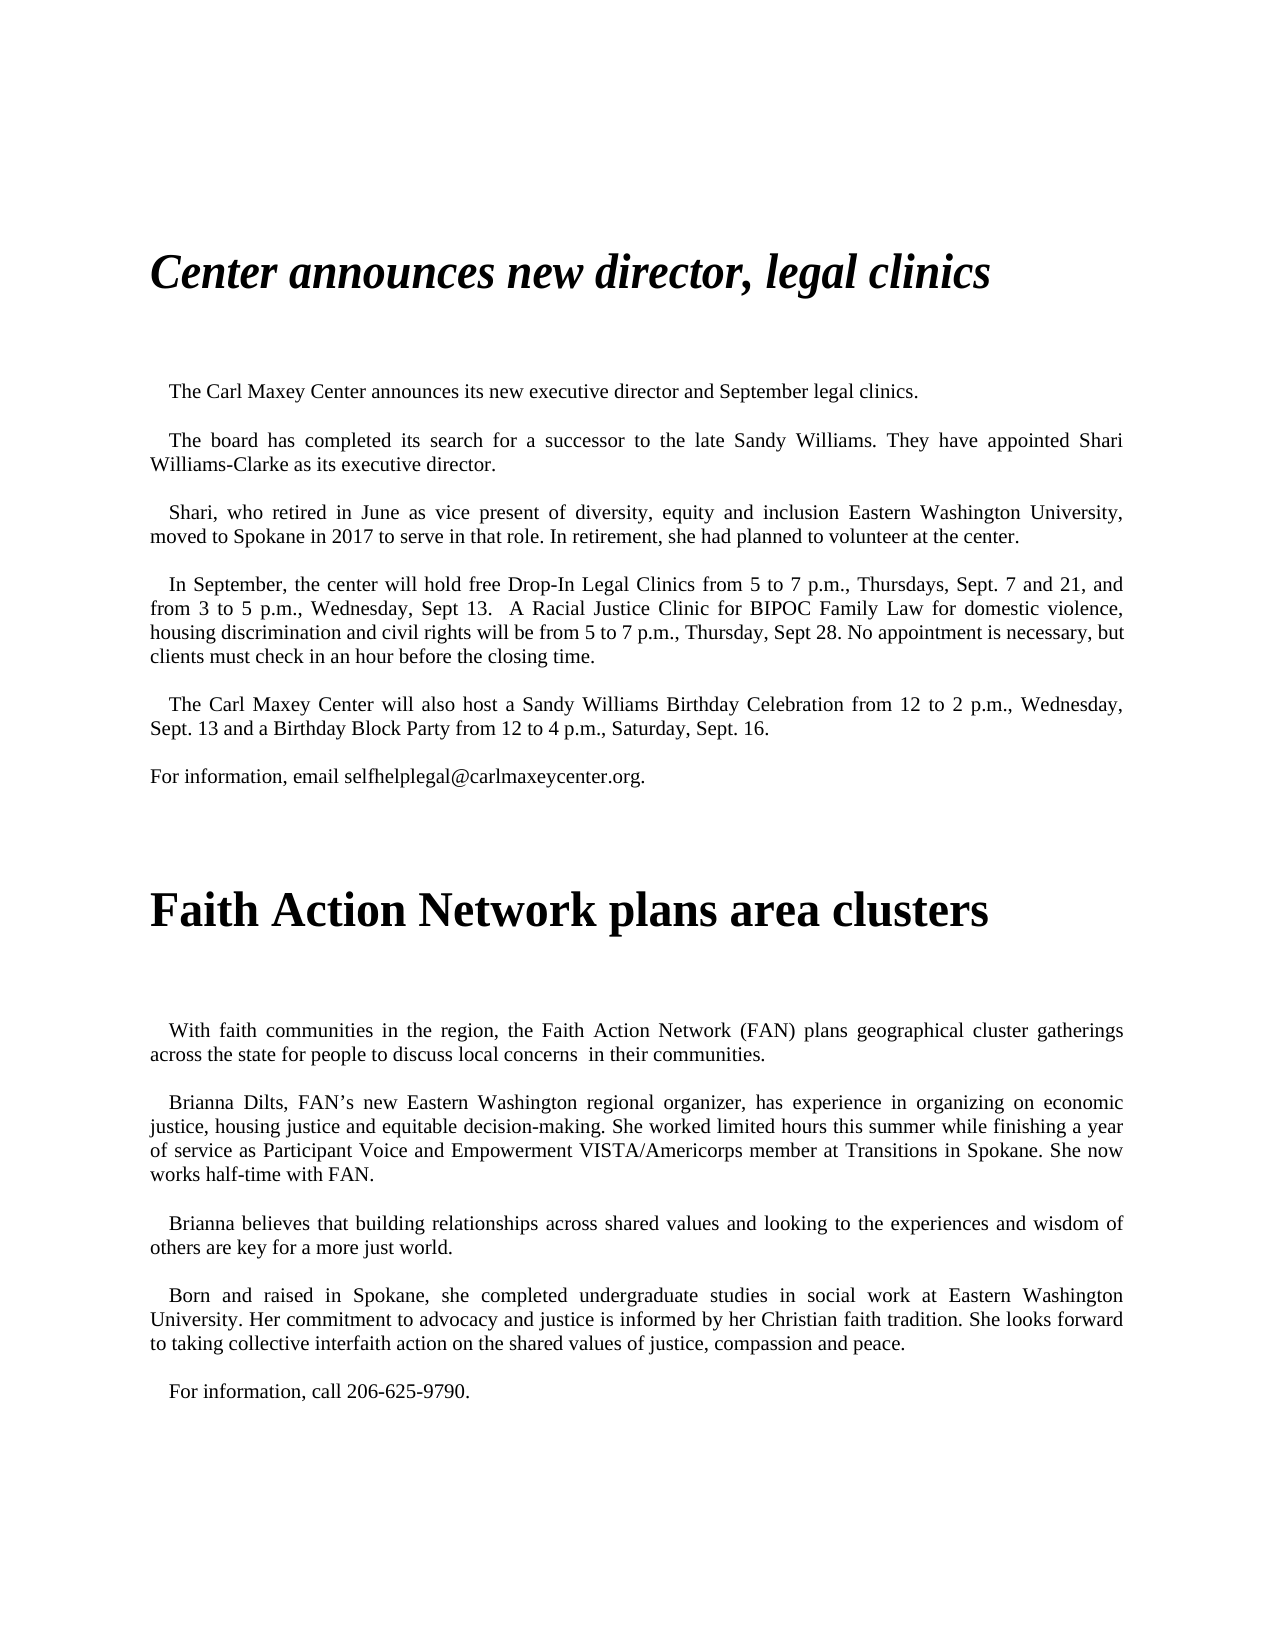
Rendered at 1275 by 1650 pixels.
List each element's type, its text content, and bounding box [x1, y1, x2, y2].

text For information, email selfhelplegal@carlmaxeycenter.org. [150, 764, 1125, 788]
text With faith communities in the region, the Faith Action Network (FAN) plans geographical cluster gatherings across the state for people to discuss local concerns in their communities. [150, 1018, 1125, 1066]
text Brianna Dilts, FAN’s new Eastern Washington regional organizer, has experience in organizing on economic justice, housing justice and equitable decision-making. She worked limited hours this summer while finishing a year of service as Participant Voice and Empowerment VISTA/Americorps member at Transitions in Spokane. She now works half-time with FAN. [150, 1090, 1125, 1186]
text Faith Action Network plans area clusters [150, 880, 1125, 938]
text Brianna believes that building relationships across shared values and looking to the experiences and wisdom of others are key for a more just world. [150, 1211, 1125, 1259]
text Shari, who retired in June as vice present of diversity, equity and inclusion Eastern Washington University, moved to Spokane in 2017 to serve in that role. In retirement, she had planned to volunteer at the center. [150, 500, 1125, 548]
text For information, call 206-625-9790. [150, 1379, 1125, 1403]
text The Carl Maxey Center will also host a Sandy Williams Birthday Celebration from 12 to 2 p.m., Wednesday, Sept. 13 and a Birthday Block Party from 12 to 4 p.m., Saturday, Sept. 16. [150, 692, 1125, 740]
text The board has completed its search for a successor to the late Sandy Williams. They have appointed Shari Williams-Clarke as its executive director. [150, 428, 1125, 476]
text Born and raised in Spokane, she completed undergraduate studies in social work at Eastern Washington University. Her commitment to advocacy and justice is informed by her Christian faith tradition. She looks forward to taking collective interfaith action on the shared values of justice, compassion and peace. [150, 1283, 1125, 1355]
text Center announces new director, legal clinics [150, 242, 1125, 299]
text The Carl Maxey Center announces its new executive director and September legal clinics. [150, 379, 1125, 403]
text In September, the center will hold free Drop-In Legal Clinics from 5 to 7 p.m., Thursdays, Sept. 7 and 21, and from 3 to 5 p.m., Wednesday, Sept 13. A Racial Justice Clinic for BIPOC Family Law for domestic violence, housing discrimination and civil rights will be from 5 to 7 p.m., Thursday, Sept 28. No appointment is necessary, but clients must check in an hour before the closing time. [150, 572, 1125, 668]
